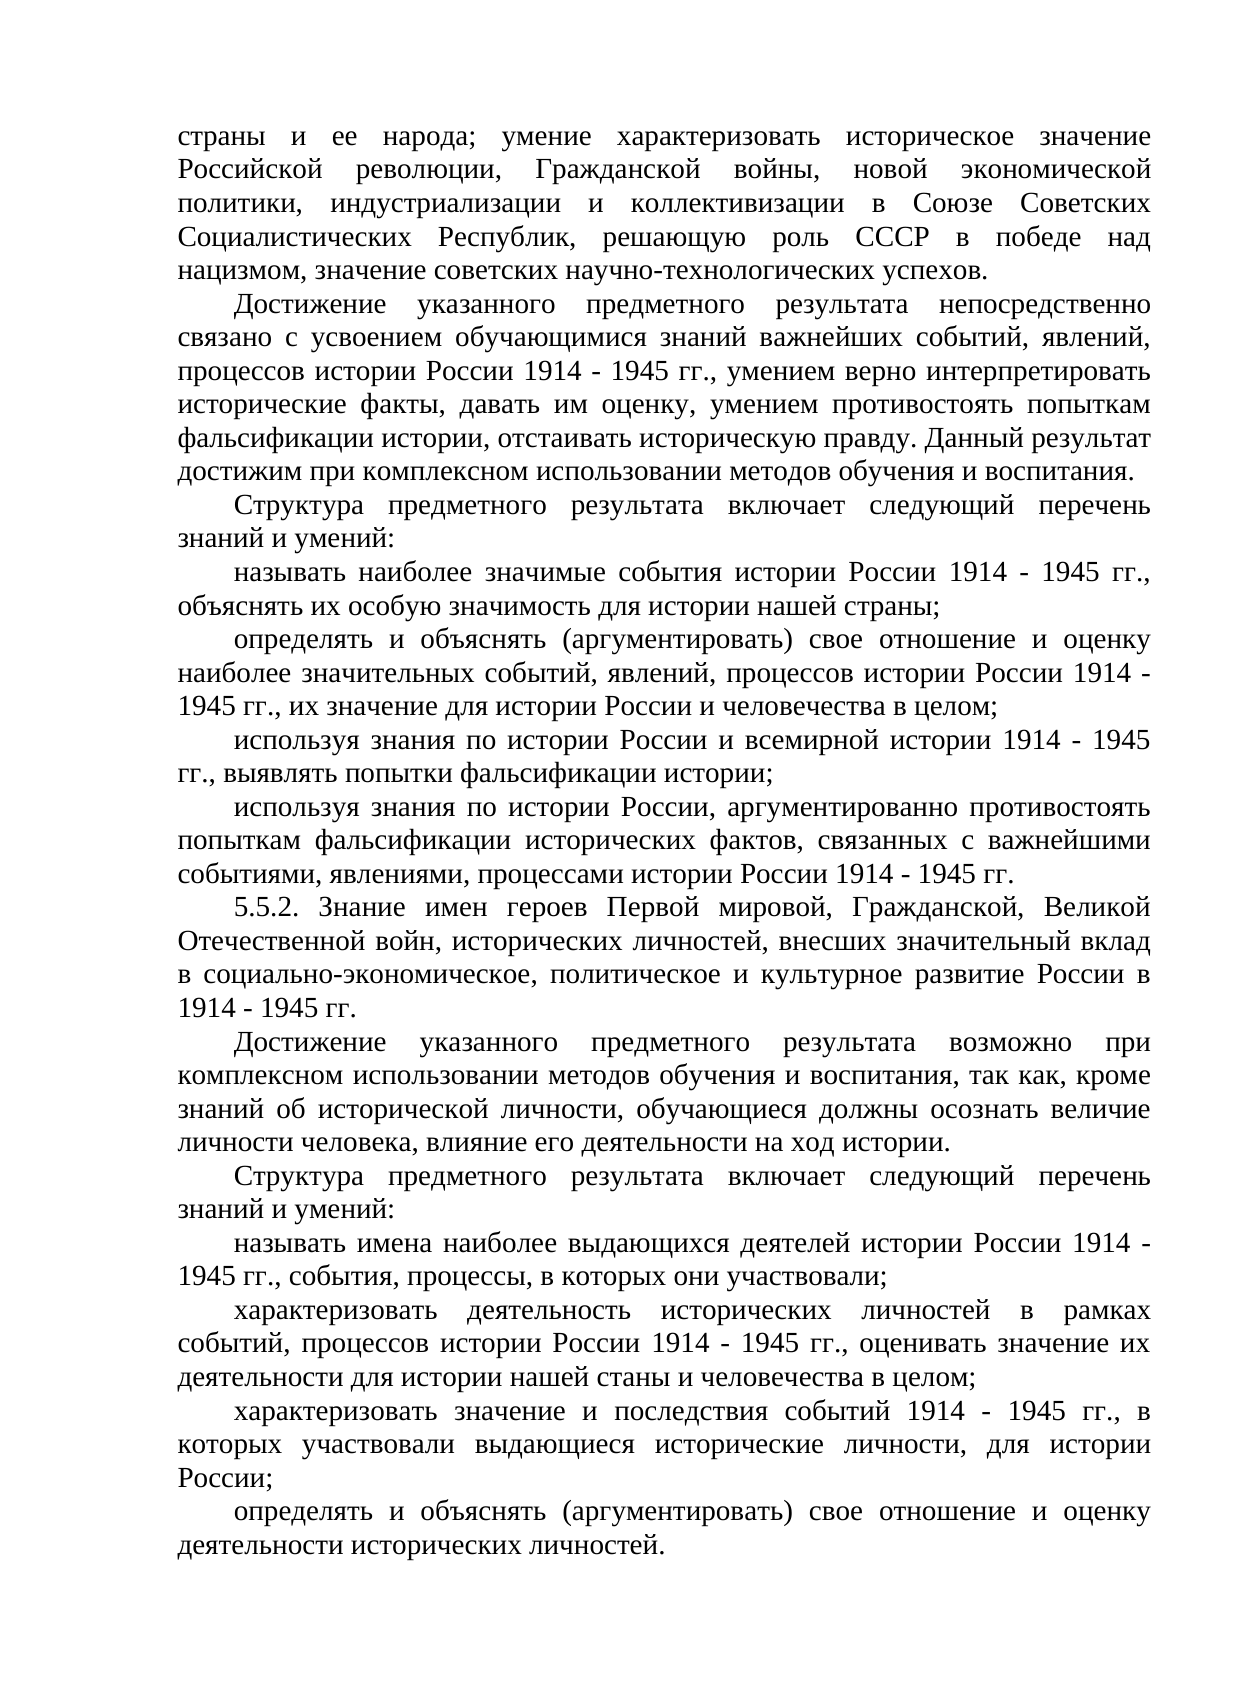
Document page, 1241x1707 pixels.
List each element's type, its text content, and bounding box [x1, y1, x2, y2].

text 5.5.2. Знание имен героев Первой мировой, Гражданской, Великой Отечественной войн, исторических личностей, внесших значительный вклад в социально-экономическое, политическое и культурное развитие России в 1914 - 1945 гг. [177, 889, 1152, 1024]
text используя знания по истории России, аргументированно противостоять попыткам фальсификации исторических фактов, связанных с важнейшими событиями, явлениями, процессами истории России 1914 - 1945 гг. [177, 789, 1152, 889]
text Достижение указанного предметного результата непосредственно связано с усвоением обучающимися знаний важнейших событий, явлений, процессов истории России 1914 - 1945 гг., умением верно интерпретировать исторические факты, давать им оценку, умением противостоять попыткам фальсификации истории, отстаивать историческую правду. Данный результат достижим при комплексном использовании методов обучения и воспитания. [177, 286, 1152, 487]
text Структура предметного результата включает следующий перечень знаний и умений: [177, 1158, 1152, 1225]
text определять и объяснять (аргументировать) свое отношение и оценку деятельности исторических личностей. [177, 1493, 1152, 1560]
text характеризовать деятельность исторических личностей в рамках событий, процессов истории России 1914 - 1945 гг., оценивать значение их деятельности для истории нашей станы и человечества в целом; [177, 1292, 1152, 1393]
text называть имена наиболее выдающихся деятелей истории России 1914 - 1945 гг., события, процессы, в которых они участвовали; [177, 1225, 1152, 1292]
text Достижение указанного предметного результата возможно при комплексном использовании методов обучения и воспитания, так как, кроме знаний об исторической личности, обучающиеся должны осознать величие личности человека, влияние его деятельности на ход истории. [177, 1024, 1152, 1158]
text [177, 118, 1152, 286]
text называть наиболее значимые события истории России 1914 - 1945 гг., объяснять их особую значимость для истории нашей страны; [177, 554, 1152, 621]
text Структура предметного результата включает следующий перечень знаний и умений: [177, 487, 1152, 554]
text определять и объяснять (аргументировать) свое отношение и оценку наиболее значительных событий, явлений, процессов истории России 1914 - 1945 гг., их значение для истории России и человечества в целом; [177, 621, 1152, 722]
text характеризовать значение и последствия событий 1914 - 1945 гг., в которых участвовали выдающиеся исторические личности, для истории России; [177, 1393, 1152, 1493]
text используя знания по истории России и всемирной истории 1914 - 1945 гг., выявлять попытки фальсификации истории; [177, 722, 1152, 789]
